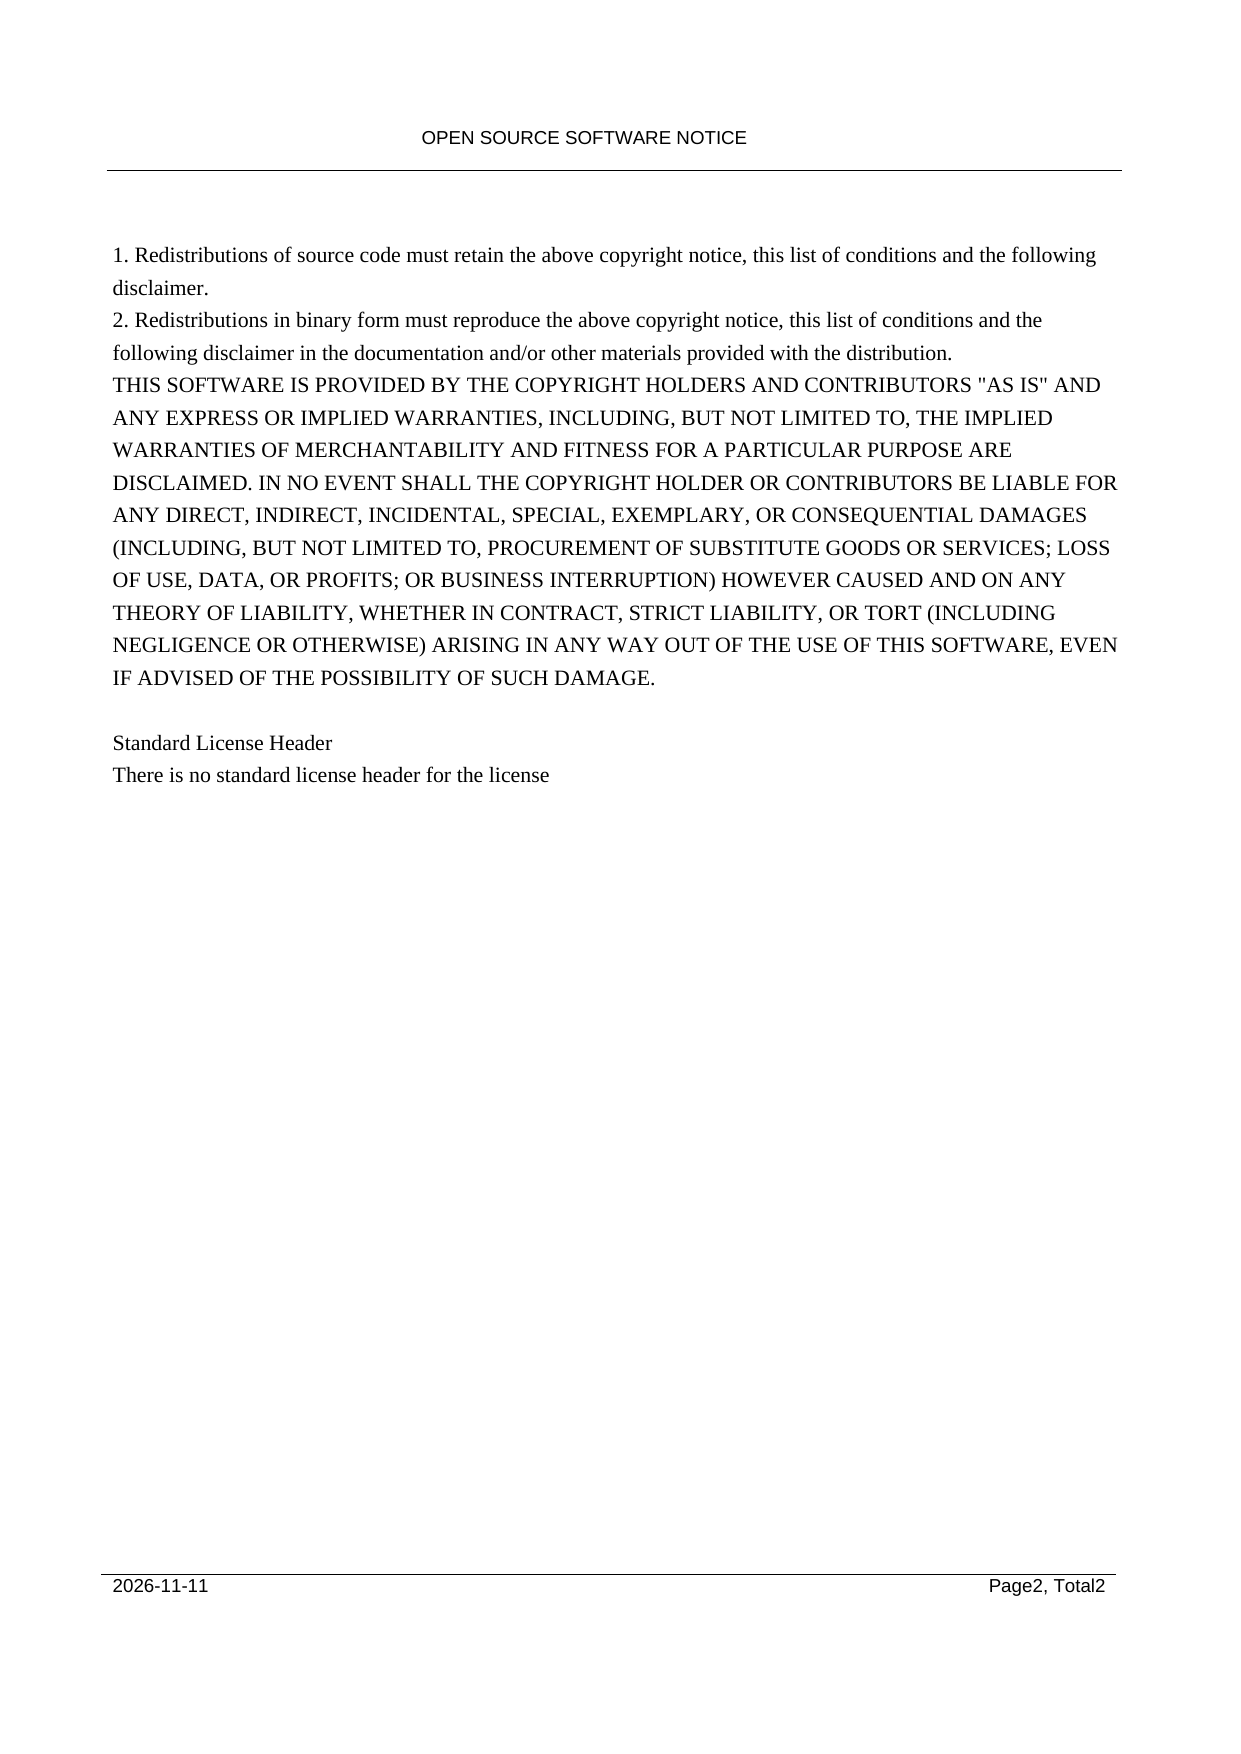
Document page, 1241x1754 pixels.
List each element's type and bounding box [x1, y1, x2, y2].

text [112, 206, 1128, 791]
